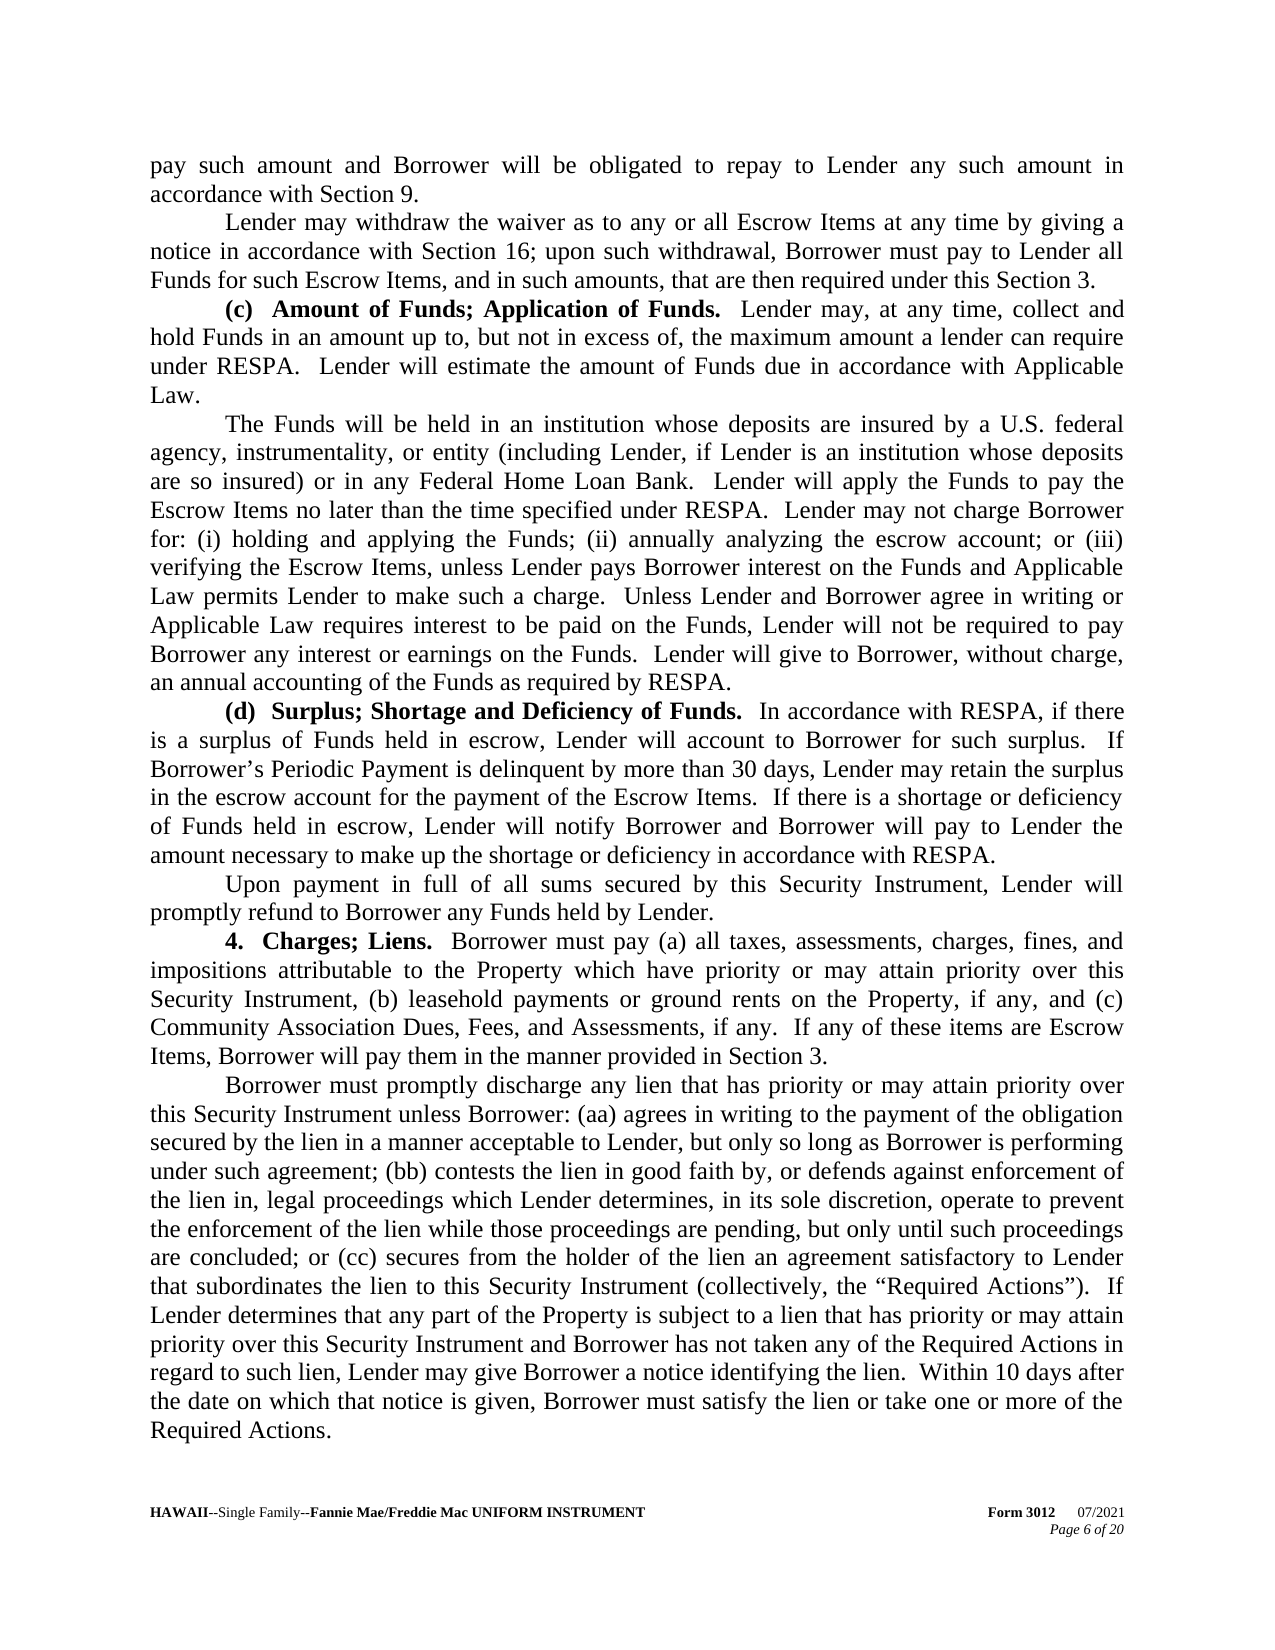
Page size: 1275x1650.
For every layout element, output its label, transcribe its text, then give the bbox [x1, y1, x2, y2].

text The Funds will be held in an institution whose deposits are insured by a U.S. federal agency, instrumentality, or entity (including Lender, if Lender is an institution whose deposits are so insured) or in any Federal Home Loan Bank. Lender will apply the Funds to pay the Escrow Items no later than the time specified under RESPA. Lender may not charge Borrower for: (i) holding and applying the Funds; (ii) annually analyzing the escrow account; or (iii) verifying the Escrow Items, unless Lender pays Borrower interest on the Funds and Applicable Law permits Lender to make such a charge. Unless Lender and Borrower agree in writing or Applicable Law requires interest to be paid on the Funds, Lender will not be required to pay Borrower any interest or earnings on the Funds. Lender will give to Borrower, without charge, an annual accounting of the Funds as required by RESPA. [150, 409, 1125, 696]
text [150, 150, 1125, 207]
text 4. Charges; Liens. Borrower must pay (a) all taxes, assessments, charges, fines, and impositions attributable to the Property which have priority or may attain priority over this Security Instrument, (b) leasehold payments or ground rents on the Property, if any, and (c) Community Association Dues, Fees, and Assessments, if any. If any of these items are Escrow Items, Borrower will pay them in the manner provided in Section 3. [150, 926, 1125, 1070]
text (c) Amount of Funds; Application of Funds. Lender may, at any time, collect and hold Funds in an amount up to, but not in excess of, the maximum amount a lender can require under RESPA. Lender will estimate the amount of Funds due in accordance with Applicable Law. [150, 294, 1125, 409]
text Lender may withdraw the waiver as to any or all Escrow Items at any time by giving a notice in accordance with Section 16; upon such withdrawal, Borrower must pay to Lender all Funds for such Escrow Items, and in such amounts, that are then required under this Section 3. [150, 207, 1125, 294]
text (d) Surplus; Shortage and Deficiency of Funds. In accordance with RESPA, if there is a surplus of Funds held in escrow, Lender will account to Borrower for such surplus. If Borrower’s Periodic Payment is delinquent by more than 30 days, Lender may retain the surplus in the escrow account for the payment of the Escrow Items. If there is a shortage or deficiency of Funds held in escrow, Lender will notify Borrower and Borrower will pay to Lender the amount necessary to make up the shortage or deficiency in accordance with RESPA. [150, 696, 1125, 869]
text Borrower must promptly discharge any lien that has priority or may attain priority over this Security Instrument unless Borrower: (aa) agrees in writing to the payment of the obligation secured by the lien in a manner acceptable to Lender, but only so long as Borrower is performing under such agreement; (bb) contests the lien in good faith by, or defends against enforcement of the lien in, legal proceedings which Lender determines, in its sole discretion, operate to prevent the enforcement of the lien while those proceedings are pending, but only until such proceedings are concluded; or (cc) secures from the holder of the lien an agreement satisfactory to Lender that subordinates the lien to this Security Instrument (collectively, the “Required Actions”). If Lender determines that any part of the Property is subject to a lien that has priority or may attain priority over this Security Instrument and Borrower has not taken any of the Required Actions in regard to such lien, Lender may give Borrower a notice identifying the lien. Within 10 days after the date on which that notice is given, Borrower must satisfy the lien or take one or more of the Required Actions. [150, 1070, 1125, 1444]
text Upon payment in full of all sums secured by this Security Instrument, Lender will promptly refund to Borrower any Funds held by Lender. [150, 869, 1125, 926]
